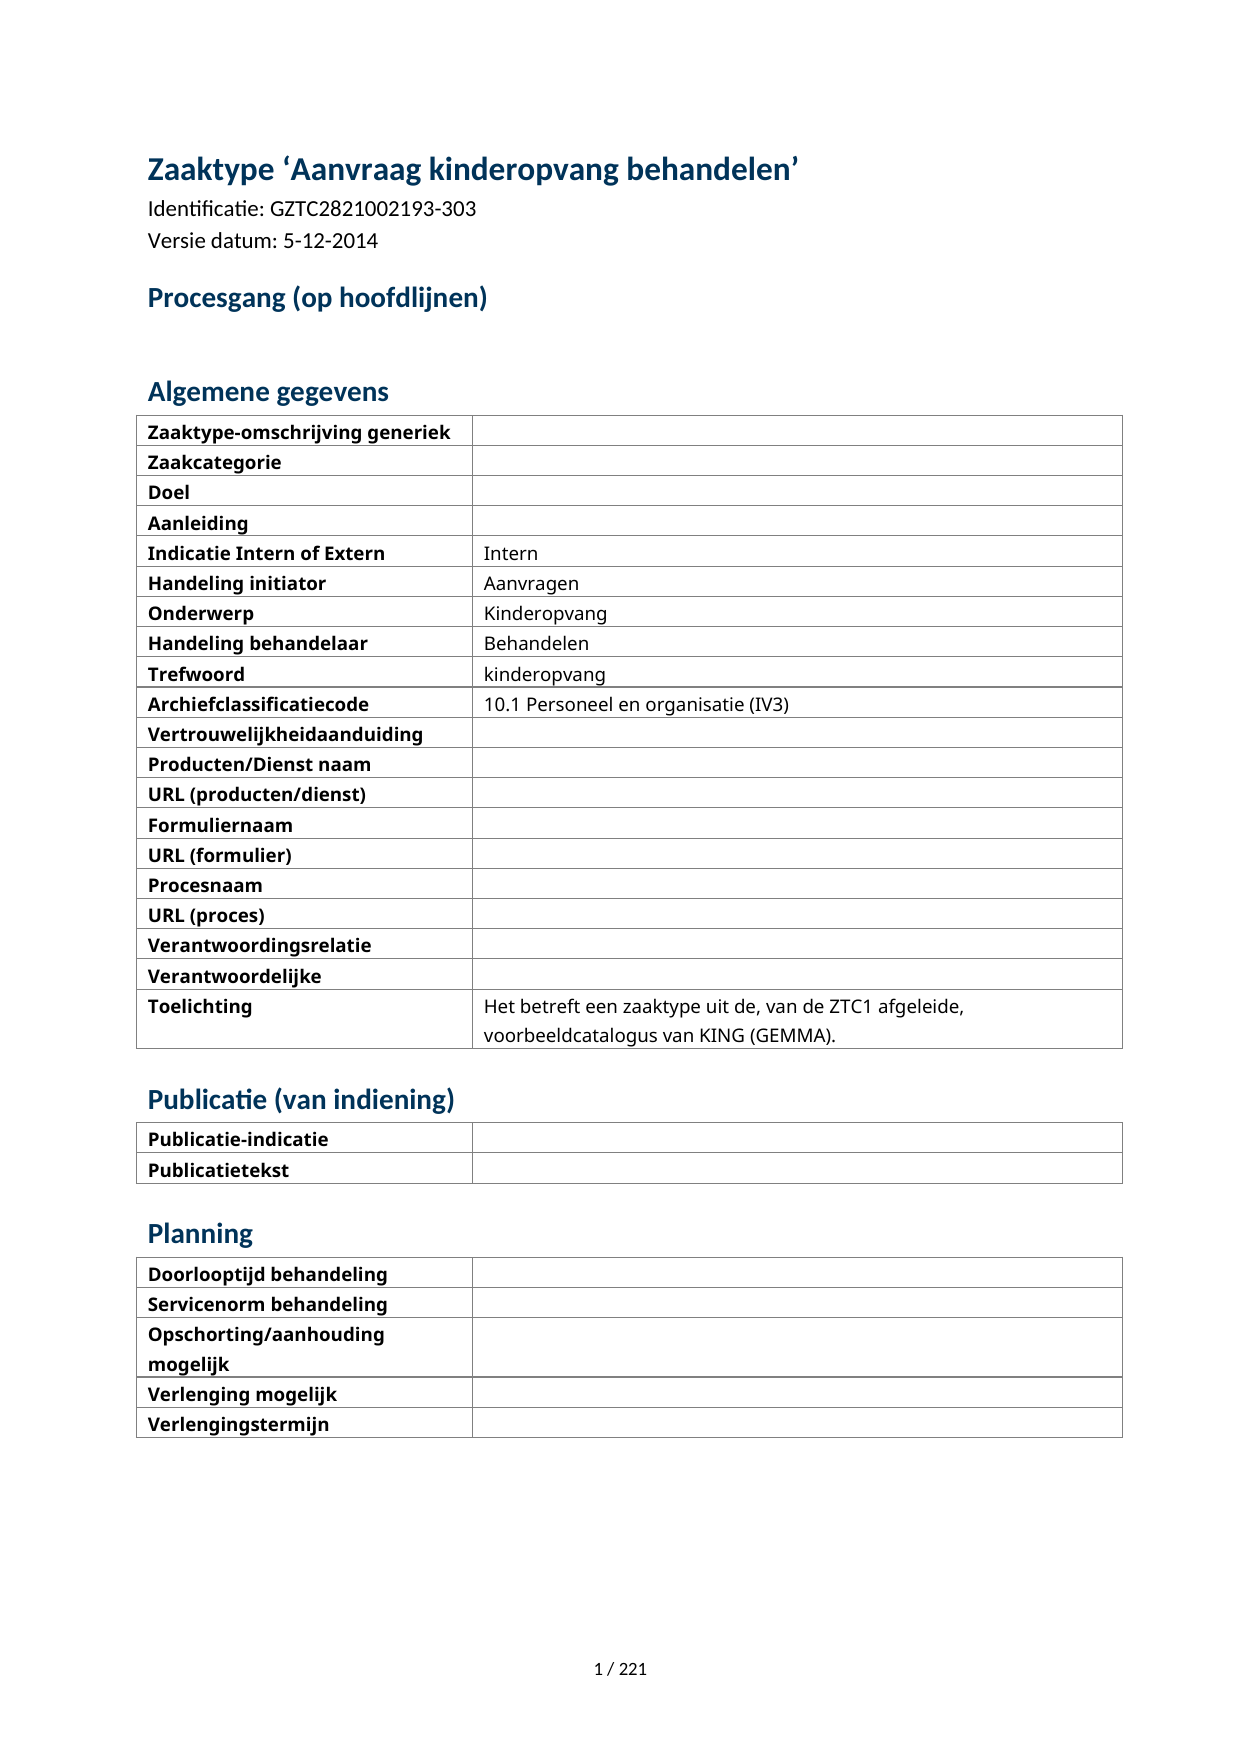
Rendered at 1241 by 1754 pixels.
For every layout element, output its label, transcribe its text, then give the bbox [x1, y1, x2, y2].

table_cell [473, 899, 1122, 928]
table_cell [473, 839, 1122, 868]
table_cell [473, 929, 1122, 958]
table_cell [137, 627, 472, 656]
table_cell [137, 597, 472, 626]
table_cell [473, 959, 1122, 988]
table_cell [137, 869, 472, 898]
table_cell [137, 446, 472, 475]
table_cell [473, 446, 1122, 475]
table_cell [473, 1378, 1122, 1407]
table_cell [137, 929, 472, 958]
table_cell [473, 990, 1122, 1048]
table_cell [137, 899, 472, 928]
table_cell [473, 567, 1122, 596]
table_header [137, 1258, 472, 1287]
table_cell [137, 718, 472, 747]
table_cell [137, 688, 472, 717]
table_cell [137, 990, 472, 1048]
text Identificatie: GZTC2821002193-303 [148, 194, 1093, 222]
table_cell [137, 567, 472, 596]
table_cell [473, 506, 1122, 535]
text Versie datum: 5-12-2014 [148, 227, 1093, 254]
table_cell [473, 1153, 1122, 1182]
text <br />Planning [148, 1216, 1093, 1251]
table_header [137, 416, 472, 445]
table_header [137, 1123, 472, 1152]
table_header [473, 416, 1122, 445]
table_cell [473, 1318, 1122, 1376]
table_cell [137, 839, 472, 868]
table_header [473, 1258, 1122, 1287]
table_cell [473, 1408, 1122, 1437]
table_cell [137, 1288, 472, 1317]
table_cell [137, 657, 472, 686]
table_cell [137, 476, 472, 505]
text {{Element|Elementtype=Zaaktype|Omschrijving=Aanvraag kinderopvang behandelen|Catalogus=GZTC22821002193|Identificatie=303|Versiedatum=20141205|Beheerder=KING Gemeenten|Paginanaam=GEMMA Voorbeeldzaaktype 'Aanvraag kinderopvang behandelen'}}Zaaktype ‘Aanvraag kinderopvang behandelen’ [148, 148, 1093, 188]
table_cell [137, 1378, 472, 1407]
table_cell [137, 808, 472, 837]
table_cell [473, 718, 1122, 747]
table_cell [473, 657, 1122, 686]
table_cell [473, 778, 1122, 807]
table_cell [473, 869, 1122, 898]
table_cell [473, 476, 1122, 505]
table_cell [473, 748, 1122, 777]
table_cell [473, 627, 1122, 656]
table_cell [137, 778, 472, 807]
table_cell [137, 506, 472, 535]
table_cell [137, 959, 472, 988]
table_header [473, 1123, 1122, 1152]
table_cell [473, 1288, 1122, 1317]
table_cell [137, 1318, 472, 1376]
text <br />Publicatie (van indiening) [148, 1081, 1093, 1117]
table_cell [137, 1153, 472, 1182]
text <br />Procesgang (op hoofdlijnen) [148, 279, 1093, 315]
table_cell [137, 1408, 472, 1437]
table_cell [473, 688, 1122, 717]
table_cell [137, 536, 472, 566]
text <br />Algemene gegevens [148, 373, 1093, 409]
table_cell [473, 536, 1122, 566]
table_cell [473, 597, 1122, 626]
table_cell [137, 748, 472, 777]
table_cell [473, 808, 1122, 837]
